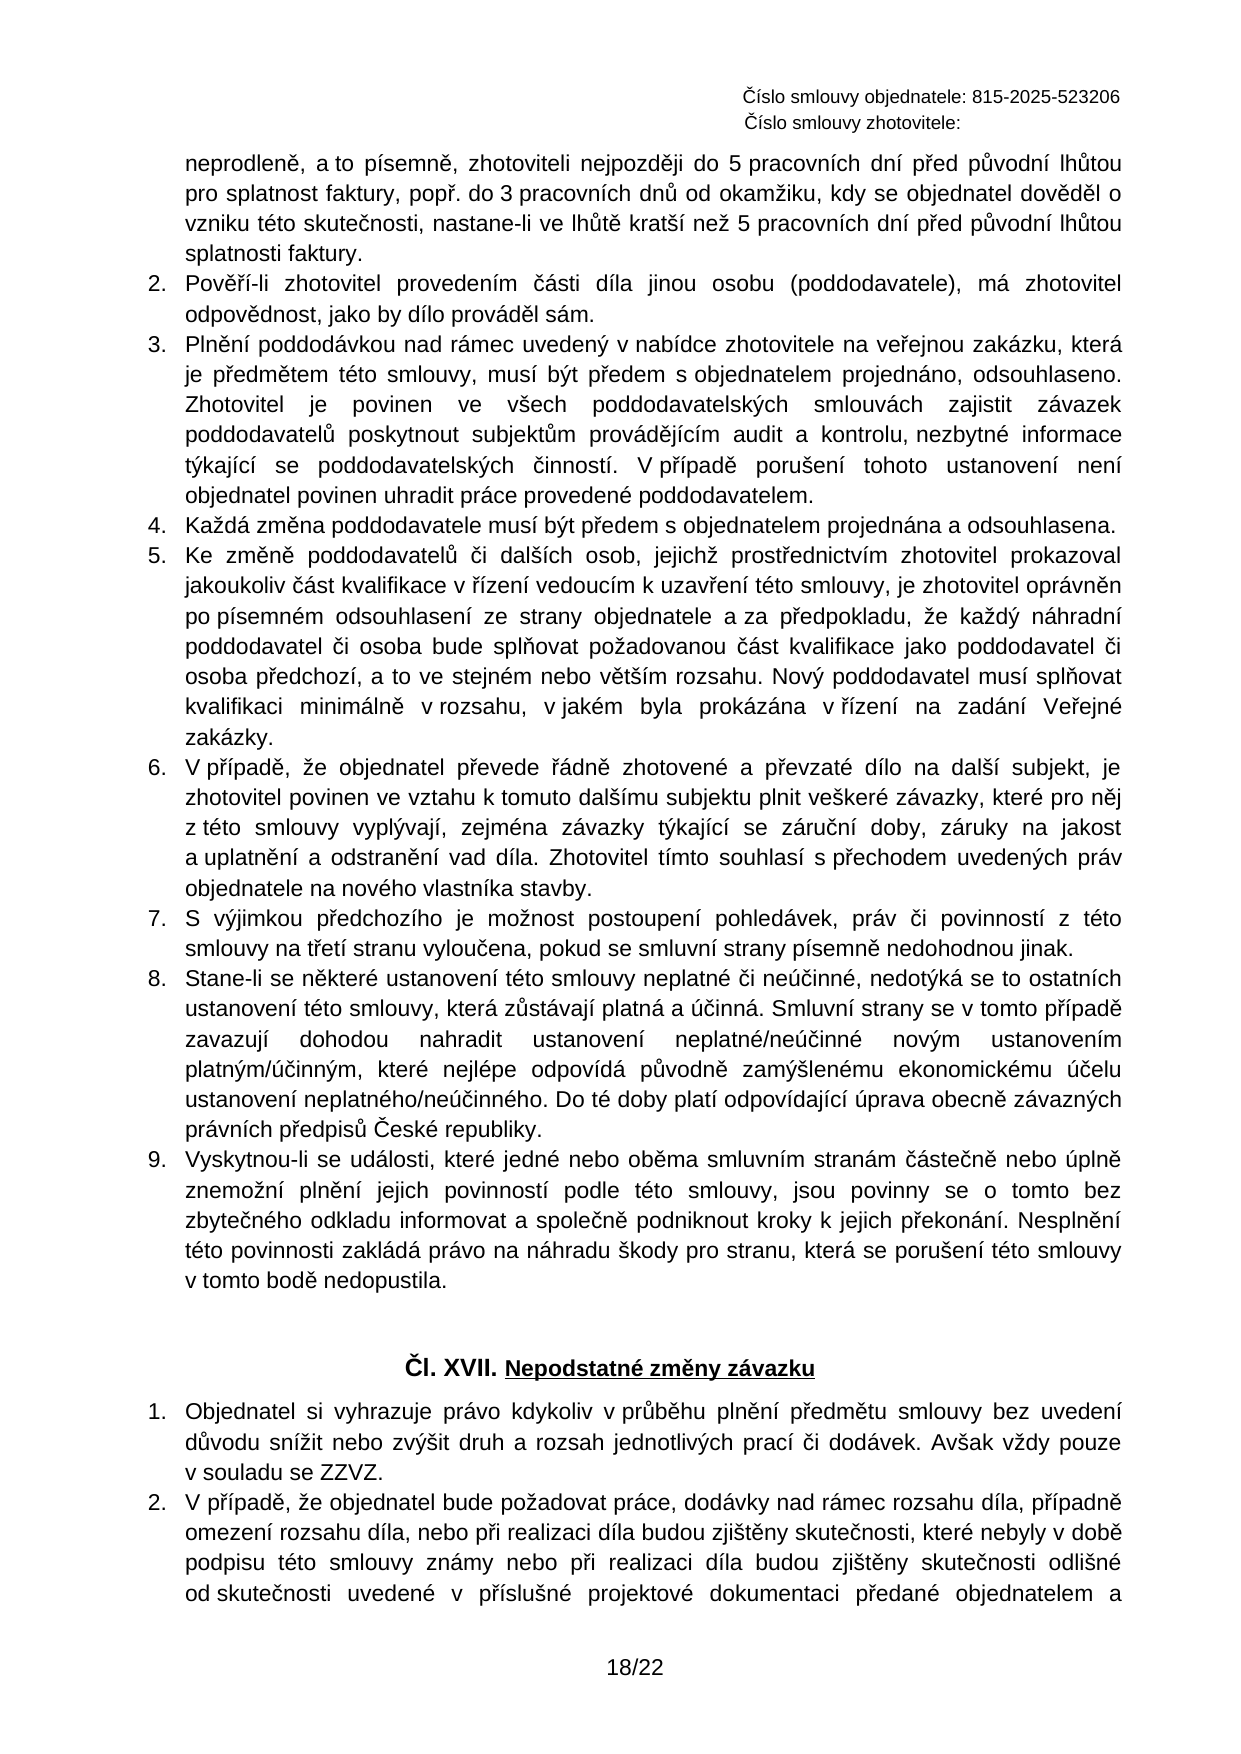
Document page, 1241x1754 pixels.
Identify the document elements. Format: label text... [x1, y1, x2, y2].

list Každá změna poddodavatele musí být předem s objednatelem projednána a odsouhlasena. [148, 512, 1122, 538]
list Plnění poddodávkou nad rámec uvedený v nabídce zhotovitele na veřejnou zakázku, která je předmětem této smlouvy, musí být předem s objednatelem projednáno, odsouhlaseno. Zhotovitel je povinen ve všech poddodavatelských smlouvách zajistit závazek poddodavatelů poskytnout subjektům provádějícím audit a kontrolu, nezbytné informace týkající se poddodavatelských činností. V případě porušení tohoto ustanovení není objednatel povinen uhradit práce provedené poddodavatelem. [148, 331, 1122, 508]
list V případě, že objednatel převede řádně zhotovené a převzaté dílo na další subjekt, je zhotovitel povinen ve vztahu k tomuto dalšímu subjektu plnit veškeré závazky, které pro něj z této smlouvy vyplývají, zejména závazky týkající se záruční doby, záruky na jakost a uplatnění a odstranění vad díla. Zhotovitel tímto souhlasí s přechodem uvedených práv objednatele na nového vlastníka stavby. [148, 754, 1122, 901]
text Nepodstatné změny závazku [148, 1353, 1122, 1381]
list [148, 149, 1122, 267]
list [148, 1489, 1122, 1606]
list S výjimkou předchozího je možnost postoupení pohledávek, práv či povinností z této smlouvy na třetí stranu vyloučena, pokud se smluvní strany písemně nedohodnou jinak. [148, 905, 1122, 961]
list Ke změně poddodavatelů či dalších osob, jejichž prostřednictvím zhotovitel prokazoval jakoukoliv část kvalifikace v řízení vedoucím k uzavření této smlouvy, je zhotovitel oprávněn po písemném odsouhlasení ze strany objednatele a za předpokladu, že každý náhradní poddodavatel či osoba bude splňovat požadovanou část kvalifikace jako poddodavatel či osoba předchozí, a to ve stejném nebo větším rozsahu. Nový poddodavatel musí splňovat kvalifikaci minimálně v rozsahu, v jakém byla prokázána v řízení na zadání Veřejné zakázky. [148, 542, 1122, 750]
list Pověří-li zhotovitel provedením části díla jinou osobu (poddodavatele), má zhotovitel odpovědnost, jako by dílo prováděl sám. [148, 270, 1122, 327]
list Stane-li se některé ustanovení této smlouvy neplatné či neúčinné, nedotýká se to ostatních ustanovení této smlouvy, která zůstávají platná a účinná. Smluvní strany se v tomto případě zavazují dohodou nahradit ustanovení neplatné/neúčinné novým ustanovením platným/účinným, které nejlépe odpovídá původně zamýšlenému ekonomickému účelu ustanovení neplatného/neúčinného. Do té doby platí odpovídající úprava obecně závazných právních předpisů České republiky. [148, 965, 1122, 1143]
list Vyskytnou-li se události, které jedné nebo oběma smluvním stranám částečně nebo úplně znemožní plnění jejich povinností podle této smlouvy, jsou povinny se o tomto bez zbytečného odkladu informovat a společně podniknout kroky k jejich překonání. Nesplnění této povinnosti zakládá právo na náhradu škody pro stranu, která se porušení této smlouvy v tomto bodě nedopustila. [148, 1146, 1122, 1294]
list Objednatel si vyhrazuje právo kdykoliv v průběhu plnění předmětu smlouvy bez uvedení důvodu snížit nebo zvýšit druh a rozsah jednotlivých prací či dodávek. Avšak vždy pouze v souladu se ZZVZ. [148, 1398, 1122, 1485]
